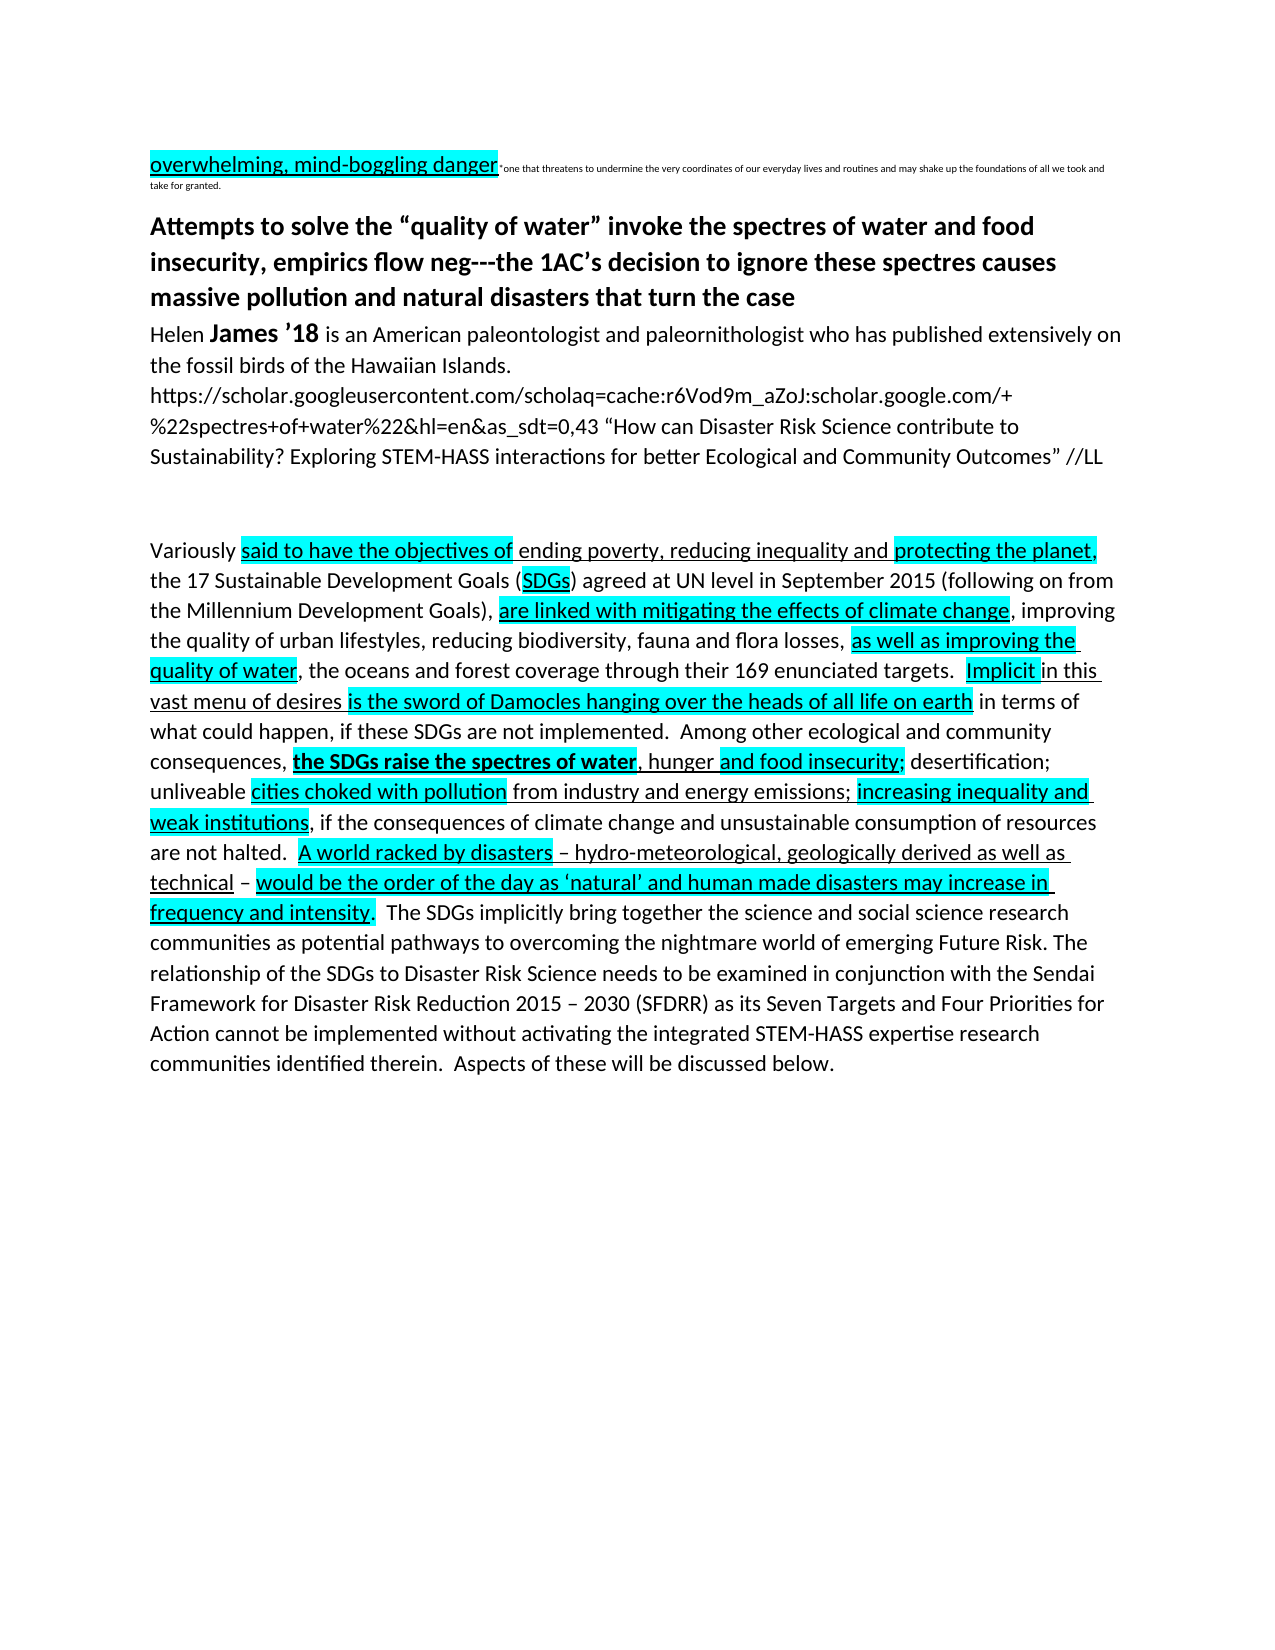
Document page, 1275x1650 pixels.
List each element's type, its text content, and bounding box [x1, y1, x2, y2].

text Helen James ’18 is an American paleontologist and paleornithologist who has published extensively on the fossil birds of the Hawaiian Islands. https://scholar.googleusercontent.com/scholaq=cache:r6Vod9m_aZoJ:scholar.google.com/+%22spectres+of+water%22&hl=en&as_sdt=0,43 “How can Disaster Risk Science contribute to Sustainability? Exploring STEM-HASS interactions for better Ecological and Community Outcomes” //LL [150, 316, 1125, 470]
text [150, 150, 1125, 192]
subtitle Attempts to solve the “quality of water” invoke the spectres of water and food insecurity, empirics flow neg---the 1AC’s decision to ignore these spectres causes massive pollution and natural disasters that turn the case [150, 209, 1125, 313]
text Variously said to have the objectives of ending poverty, reducing inequality and protecting the planet, the 17 Sustainable Development Goals (SDGs) agreed at UN level in September 2015 (following on from the Millennium Development Goals), are linked with mitigating the effects of climate change, improving the quality of urban lifestyles, reducing biodiversity, fauna and flora losses, as well as improving the quality of water, the oceans and forest coverage through their 169 enunciated targets. Implicit in this vast menu of desires is the sword of Damocles hanging over the heads of all life on earth in terms of what could happen, if these SDGs are not implemented. Among other ecological and community consequences, the SDGs raise the spectres of water, hunger and food insecurity; desertification; unliveable cities choked with pollution from industry and energy emissions; increasing inequality and weak institutions, if the consequences of climate change and unsustainable consumption of resources are not halted. A world racked by disasters – hydro-meteorological, geologically derived as well as technical – would be the order of the day as ‘natural’ and human made disasters may increase in frequency and intensity. The SDGs implicitly bring together the science and social science research communities as potential pathways to overcoming the nightmare world of emerging Future Risk. The relationship of the SDGs to Disaster Risk Science needs to be examined in conjunction with the Sendai Framework for Disaster Risk Reduction 2015 – 2030 (SFDRR) as its Seven Targets and Four Priorities for Action cannot be implemented without activating the integrated STEM-HASS expertise research communities identified therein. Aspects of these will be discussed below. [150, 536, 1125, 1077]
